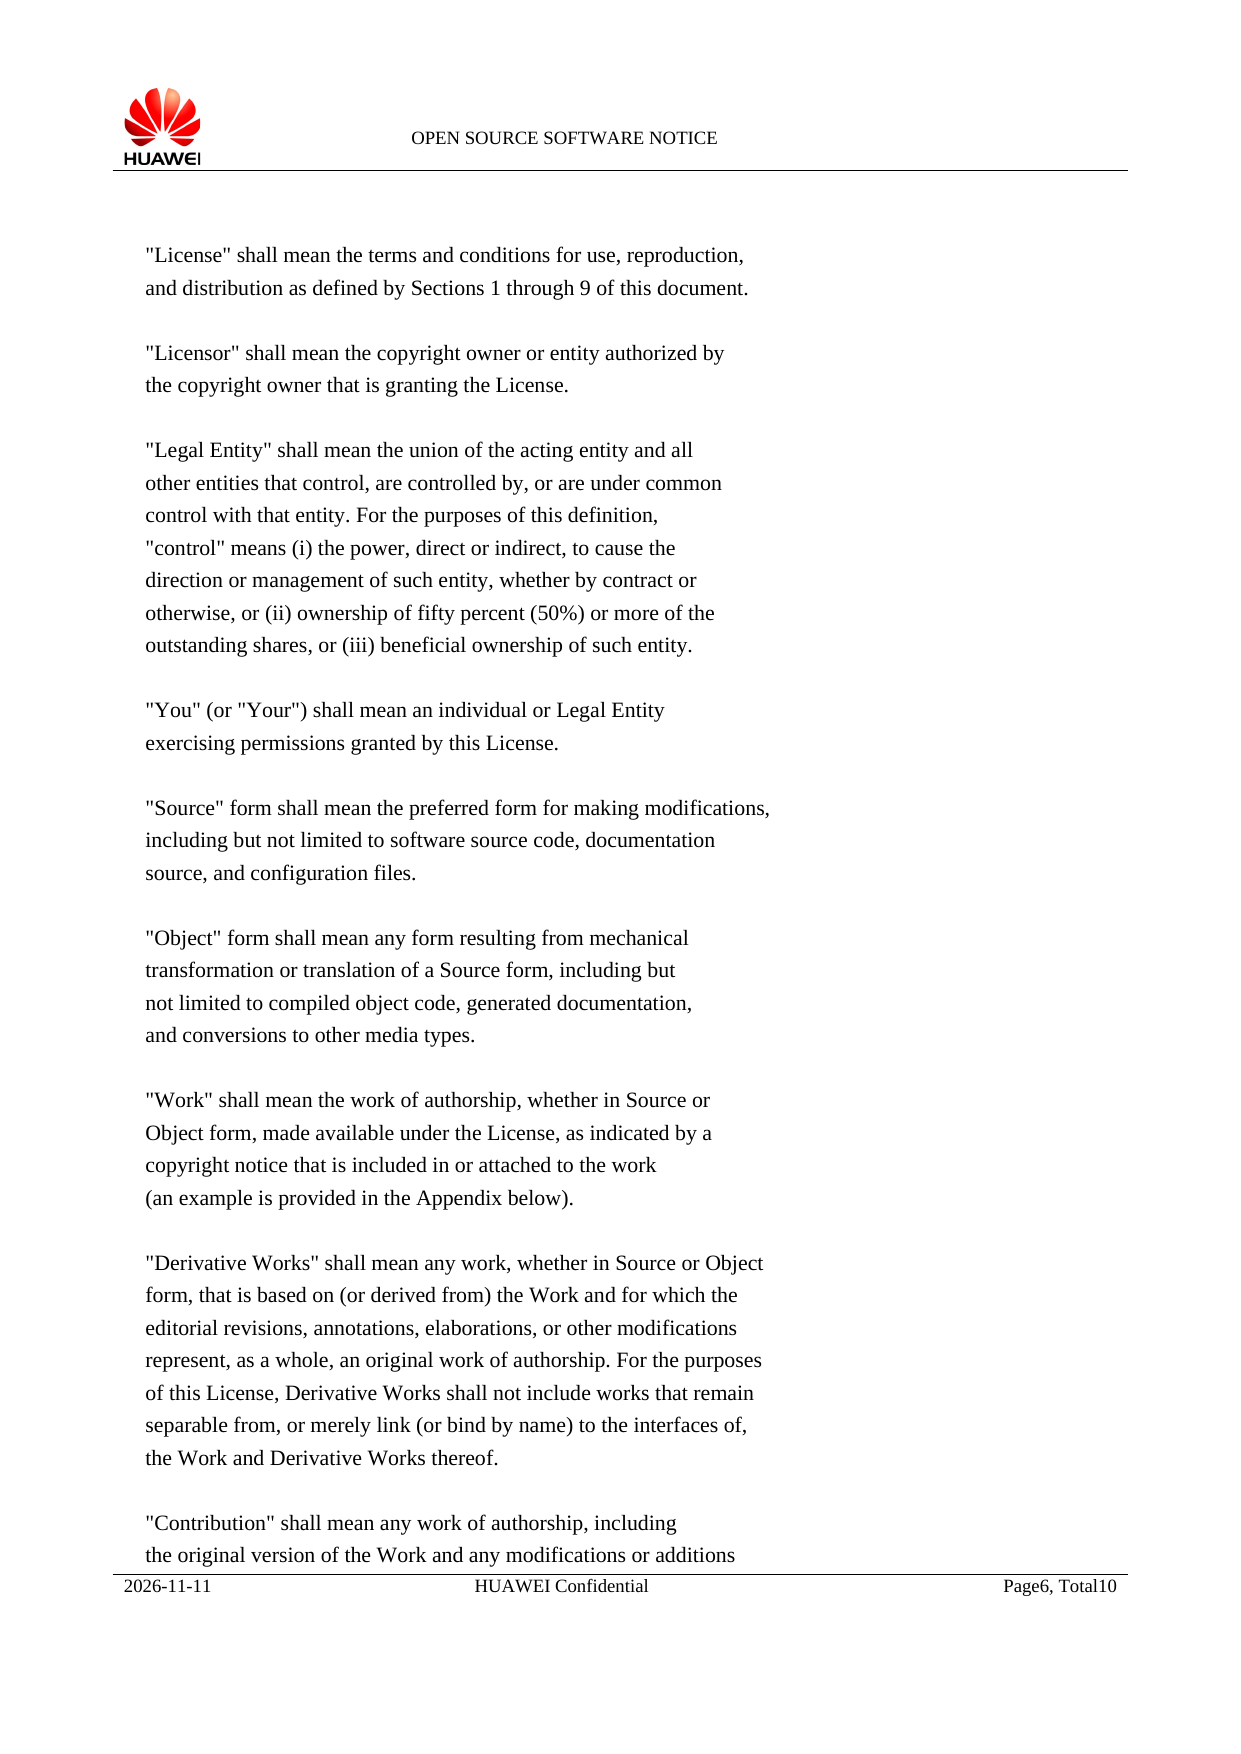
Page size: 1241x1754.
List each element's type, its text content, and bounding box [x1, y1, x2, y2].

picture [124, 88, 201, 165]
